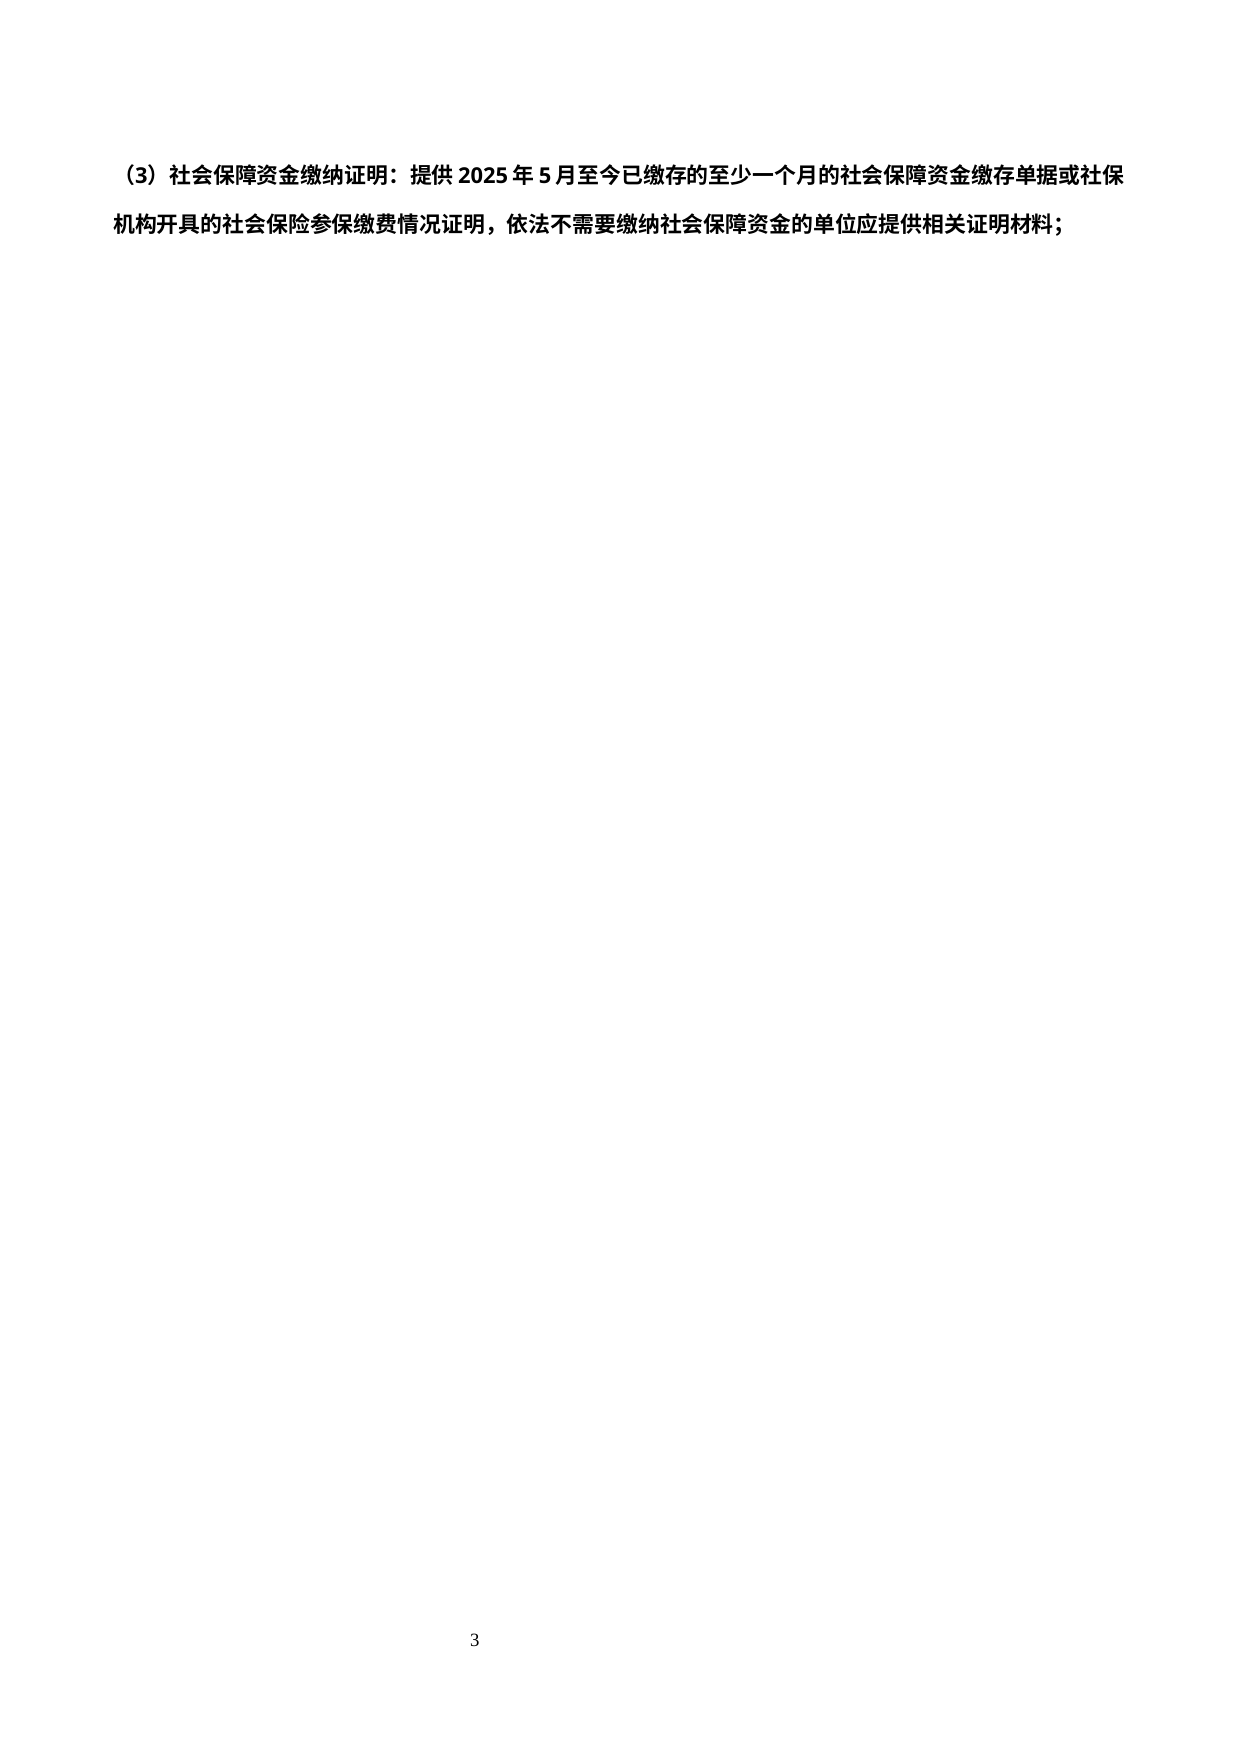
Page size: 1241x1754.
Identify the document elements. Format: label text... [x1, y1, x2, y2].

text （3）社会保障资金缴纳证明：提供2025年5月至今已缴存的至少一个月的社会保障资金缴存单据或社保机构开具的社会保险参保缴费情况证明，依法不需要缴纳社会保障资金的单位应提供相关证明材料； [113, 157, 1127, 239]
